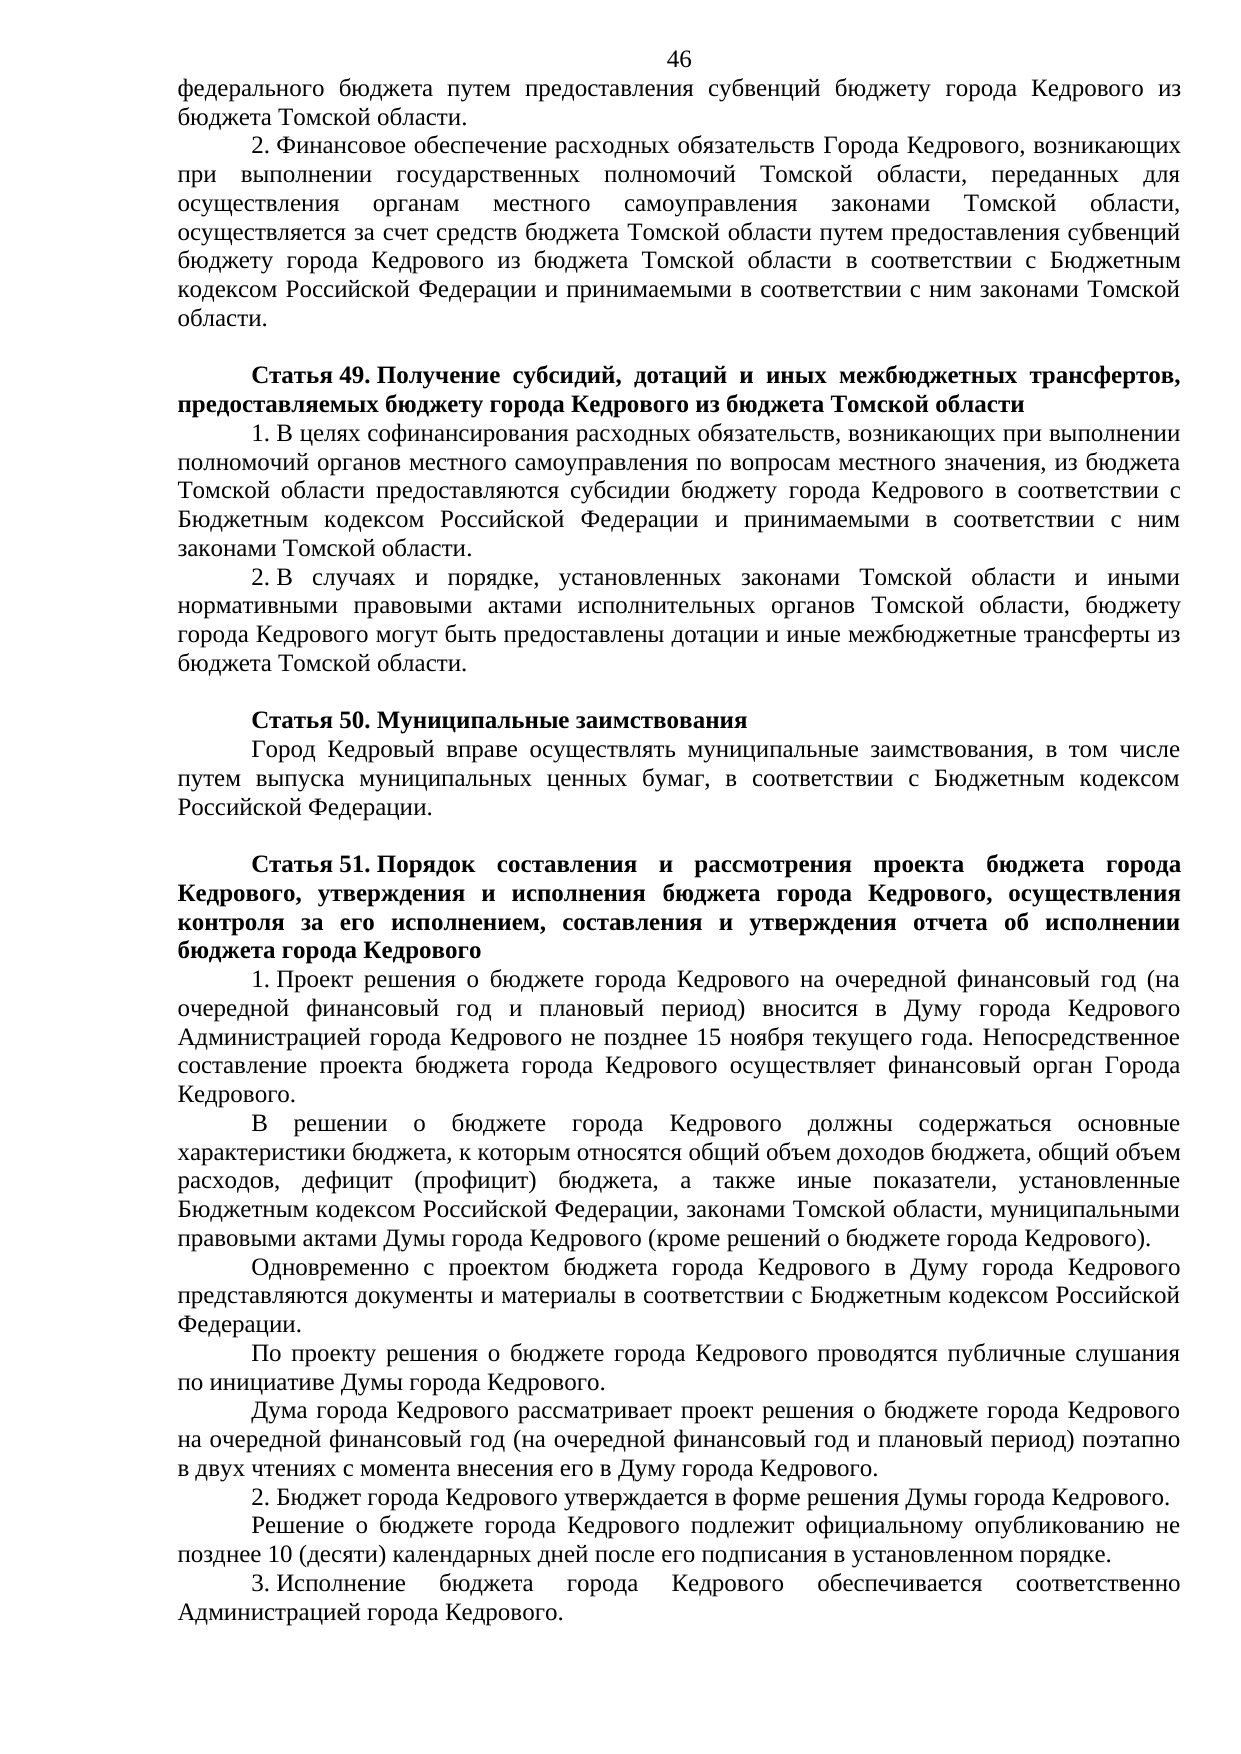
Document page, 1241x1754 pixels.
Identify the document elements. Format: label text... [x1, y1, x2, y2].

text 2. В случаях и порядке, установленных законами Томской области и иными нормативными правовыми актами исполнительных органов Томской области, бюджету города Кедрового могут быть предоставлены дотации и иные межбюджетные трансферты из бюджета Томской области. [177, 562, 1181, 677]
text 1. Проект решения о бюджете города Кедрового на очередной финансовый год (на очередной финансовый год и плановый период) вносится в Думу города Кедрового Администрацией города Кедрового не позднее 15 ноября текущего года. Непосредственное составление проекта бюджета города Кедрового осуществляет финансовый орган Города Кедрового. [177, 964, 1181, 1108]
subtitle Статья 50. Муниципальные заимствования [177, 706, 1181, 734]
text Решение о бюджете города Кедрового подлежит официальному опубликованию не позднее 10 (десяти) календарных дней после его подписания в установленном порядке. [177, 1511, 1181, 1568]
text Дума города Кедрового рассматривает проект решения о бюджете города Кедрового на очередной финансовый год (на очередной финансовый год и плановый период) поэтапно в двух чтениях с момента внесения его в Думу города Кедрового. [177, 1396, 1181, 1482]
subtitle Статья 51. Порядок составления и рассмотрения проекта бюджета города Кедрового, утверждения и исполнения бюджета города Кедрового, осуществления контроля за его исполнением, составления и утверждения отчета об исполнении бюджета города Кедрового [177, 849, 1181, 964]
text По проекту решения о бюджете города Кедрового проводятся публичные слушания по инициативе Думы города Кедрового. [177, 1338, 1181, 1396]
subtitle Статья 49. Получение субсидий, дотаций и иных межбюджетных трансфертов, предоставляемых бюджету города Кедрового из бюджета Томской области [177, 361, 1181, 418]
text Одновременно с проектом бюджета города Кедрового в Думу города Кедрового представляются документы и материалы в соответствии с Бюджетным кодексом Российской Федерации. [177, 1252, 1181, 1338]
text 2. Финансовое обеспечение расходных обязательств Города Кедрового, возникающих при выполнении государственных полномочий Томской области, переданных для осуществления органам местного самоуправления законами Томской области, осуществляется за счет средств бюджета Томской области путем предоставления субвенций бюджету города Кедрового из бюджета Томской области в соответствии с Бюджетным кодексом Российской Федерации и принимаемыми в соответствии с ним законами Томской области. [177, 131, 1181, 332]
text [177, 73, 1181, 131]
text В решении о бюджете города Кедрового должны содержаться основные характеристики бюджета, к которым относятся общий объем доходов бюджета, общий объем расходов, дефицит (профицит) бюджета, а также иные показатели, установленные Бюджетным кодексом Российской Федерации, законами Томской области, муниципальными правовыми актами Думы города Кедрового (кроме решений о бюджете города Кедрового). [177, 1108, 1181, 1252]
text 2. Бюджет города Кедрового утверждается в форме решения Думы города Кедрового. [177, 1482, 1181, 1511]
text 3. Исполнение бюджета города Кедрового обеспечивается соответственно Администрацией города Кедрового. [177, 1568, 1181, 1626]
text 1. В целях софинансирования расходных обязательств, возникающих при выполнении полномочий органов местного самоуправления по вопросам местного значения, из бюджета Томской области предоставляются субсидии бюджету города Кедрового в соответствии с Бюджетным кодексом Российской Федерации и принимаемыми в соответствии с ним законами Томской области. [177, 418, 1181, 562]
text Город Кедровый вправе осуществлять муниципальные заимствования, в том числе путем выпуска муниципальных ценных бумаг, в соответствии с Бюджетным кодексом Российской Федерации. [177, 734, 1181, 821]
